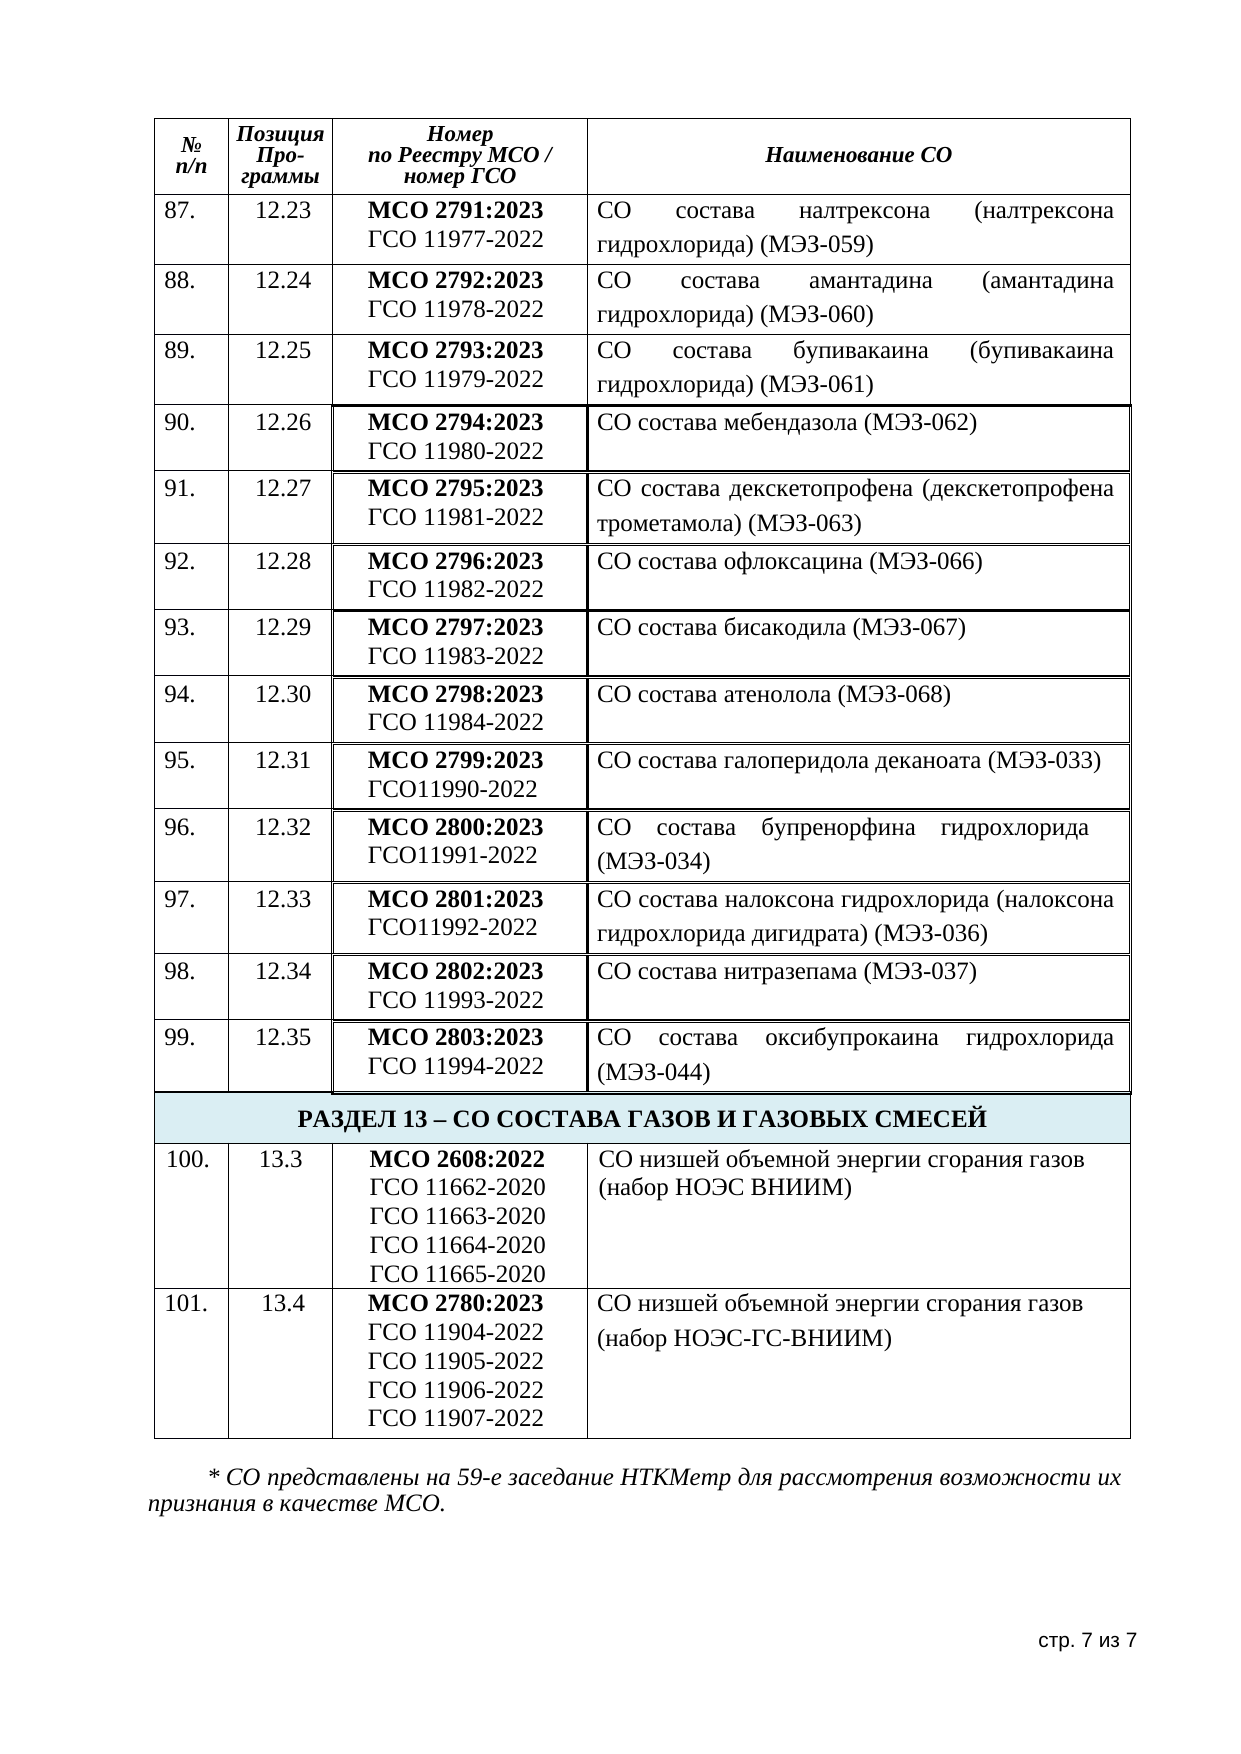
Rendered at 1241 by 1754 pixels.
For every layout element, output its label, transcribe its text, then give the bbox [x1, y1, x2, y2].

table_cell 12.25 [229, 335, 332, 404]
table_cell [155, 265, 228, 334]
table_cell 12.35 [229, 1020, 331, 1091]
table_cell СО состава галоперидола деканоата (МЭЗ-033) [589, 745, 1129, 808]
table_cell МСО 2793:2023 ГСО 11979-2022 [333, 335, 587, 404]
table_header № п/п [155, 119, 228, 194]
table_cell [155, 471, 228, 542]
table_cell 12.34 [229, 954, 331, 1019]
table_cell 12.33 [229, 882, 331, 953]
table_cell СО состава нитразепама (МЭЗ-037) [589, 956, 1129, 1019]
table_cell МСО 2797:2023 ГСО 11983-2022 [334, 612, 586, 675]
table_cell СО состава бисакодила (МЭЗ-067) [589, 612, 1129, 675]
table_cell СО состава бупренорфина гидрохлорида (МЭЗ-034) [589, 812, 1129, 881]
table_cell [155, 1289, 228, 1438]
table_cell [155, 195, 228, 264]
table_cell [155, 335, 228, 404]
table_cell МСО 2780:2023 ГСО 11904-2022 ГСО 11905-2022 ГСО 11906-2022 ГСО 11907-2022 [333, 1289, 587, 1438]
table_cell [155, 743, 228, 808]
table_cell РАЗДЕЛ 13 – СО СОСТАВА ГАЗОВ И ГАЗОВЫХ СМЕСЕЙ [155, 1093, 1130, 1143]
table_cell СО состава декскетопрофена (декскетопрофена трометамола) (МЭЗ-063) [589, 474, 1129, 542]
table_header Наименование СО [588, 119, 1130, 194]
table_cell [155, 405, 228, 470]
table_cell 12.23 [229, 195, 332, 264]
table_cell СО состава офлоксацина (МЭЗ-066) [589, 546, 1129, 609]
table_cell 13.4 [229, 1289, 332, 1438]
table_header Позиция Про-граммы [229, 119, 332, 194]
table_cell [155, 882, 228, 953]
table_cell МСО 2795:2023 ГСО 11981-2022 [334, 474, 586, 542]
table_cell 12.30 [229, 676, 331, 742]
table_cell [155, 1144, 228, 1287]
table_cell 12.28 [229, 544, 331, 609]
table_cell СО состава налтрексона (налтрексона гидрохлорида) (МЭЗ-059) [588, 195, 1130, 264]
table_cell МСО 2796:2023 ГСО 11982-2022 [334, 546, 586, 609]
table_cell МСО 2798:2023 ГСО 11984-2022 [334, 679, 586, 742]
table_cell 12.29 [229, 610, 331, 675]
table_cell [155, 809, 228, 881]
table_header Номер по Реестру МСО / номер ГСО [333, 119, 587, 194]
table_cell [155, 676, 228, 742]
table_cell [155, 1020, 228, 1091]
table_cell МСО 2608:2022 ГСО 11662-2020 ГСО 11663-2020 ГСО 11664-2020 ГСО 11665-2020 [333, 1144, 587, 1287]
table_cell МСО 2799:2023 ГСО11990-2022 [334, 745, 586, 808]
table_cell СО состава мебендазола (МЭЗ-062) [589, 407, 1129, 470]
table_cell 12.27 [229, 471, 331, 542]
table_cell МСО 2800:2023 ГСО11991-2022 [334, 812, 586, 881]
table_cell МСО 2791:2023 ГСО 11977-2022 [333, 195, 587, 264]
table_cell 13.3 [229, 1144, 332, 1287]
table_cell 12.31 [229, 743, 331, 808]
table_cell СО низшей объемной энергии сгорания газов (набор НОЭС ВНИИМ) [588, 1144, 1130, 1287]
text * СО представлены на 59-е заседание НТКМетр для рассмотрения возможности их признания в качестве МСО. [148, 1465, 1122, 1517]
table_cell 12.32 [229, 809, 331, 881]
table_cell [155, 544, 228, 609]
table_cell [155, 954, 228, 1019]
table_cell СО состава налоксона гидрохлорида (налоксона гидрохлорида дигидрата) (МЭЗ-036) [589, 884, 1129, 953]
table_cell СО низшей объемной энергии сгорания газов (набор НОЭС-ГС-ВНИИМ) [588, 1289, 1130, 1438]
table_cell СО состава амантадина (амантадина гидрохлорида) (МЭЗ-060) [588, 265, 1130, 334]
table_cell МСО 2794:2023 ГСО 11980-2022 [334, 407, 586, 470]
table_cell МСО 2803:2023 ГСО 11994-2022 [334, 1023, 586, 1091]
table_cell [155, 610, 228, 675]
table_cell 12.24 [229, 265, 332, 334]
table_cell МСО 2801:2023 ГСО11992-2022 [334, 884, 586, 953]
table_cell СО состава атенолола (МЭЗ-068) [589, 679, 1129, 742]
table_cell СО состава оксибупрокаина гидрохлорида (МЭЗ-044) [589, 1023, 1129, 1091]
table_cell МСО 2792:2023 ГСО 11978-2022 [333, 265, 587, 334]
table_cell СО состава бупивакаина (бупивакаина гидрохлорида) (МЭЗ-061) [588, 335, 1130, 404]
table_cell МСО 2802:2023 ГСО 11993-2022 [334, 956, 586, 1019]
table_cell 12.26 [229, 405, 331, 470]
